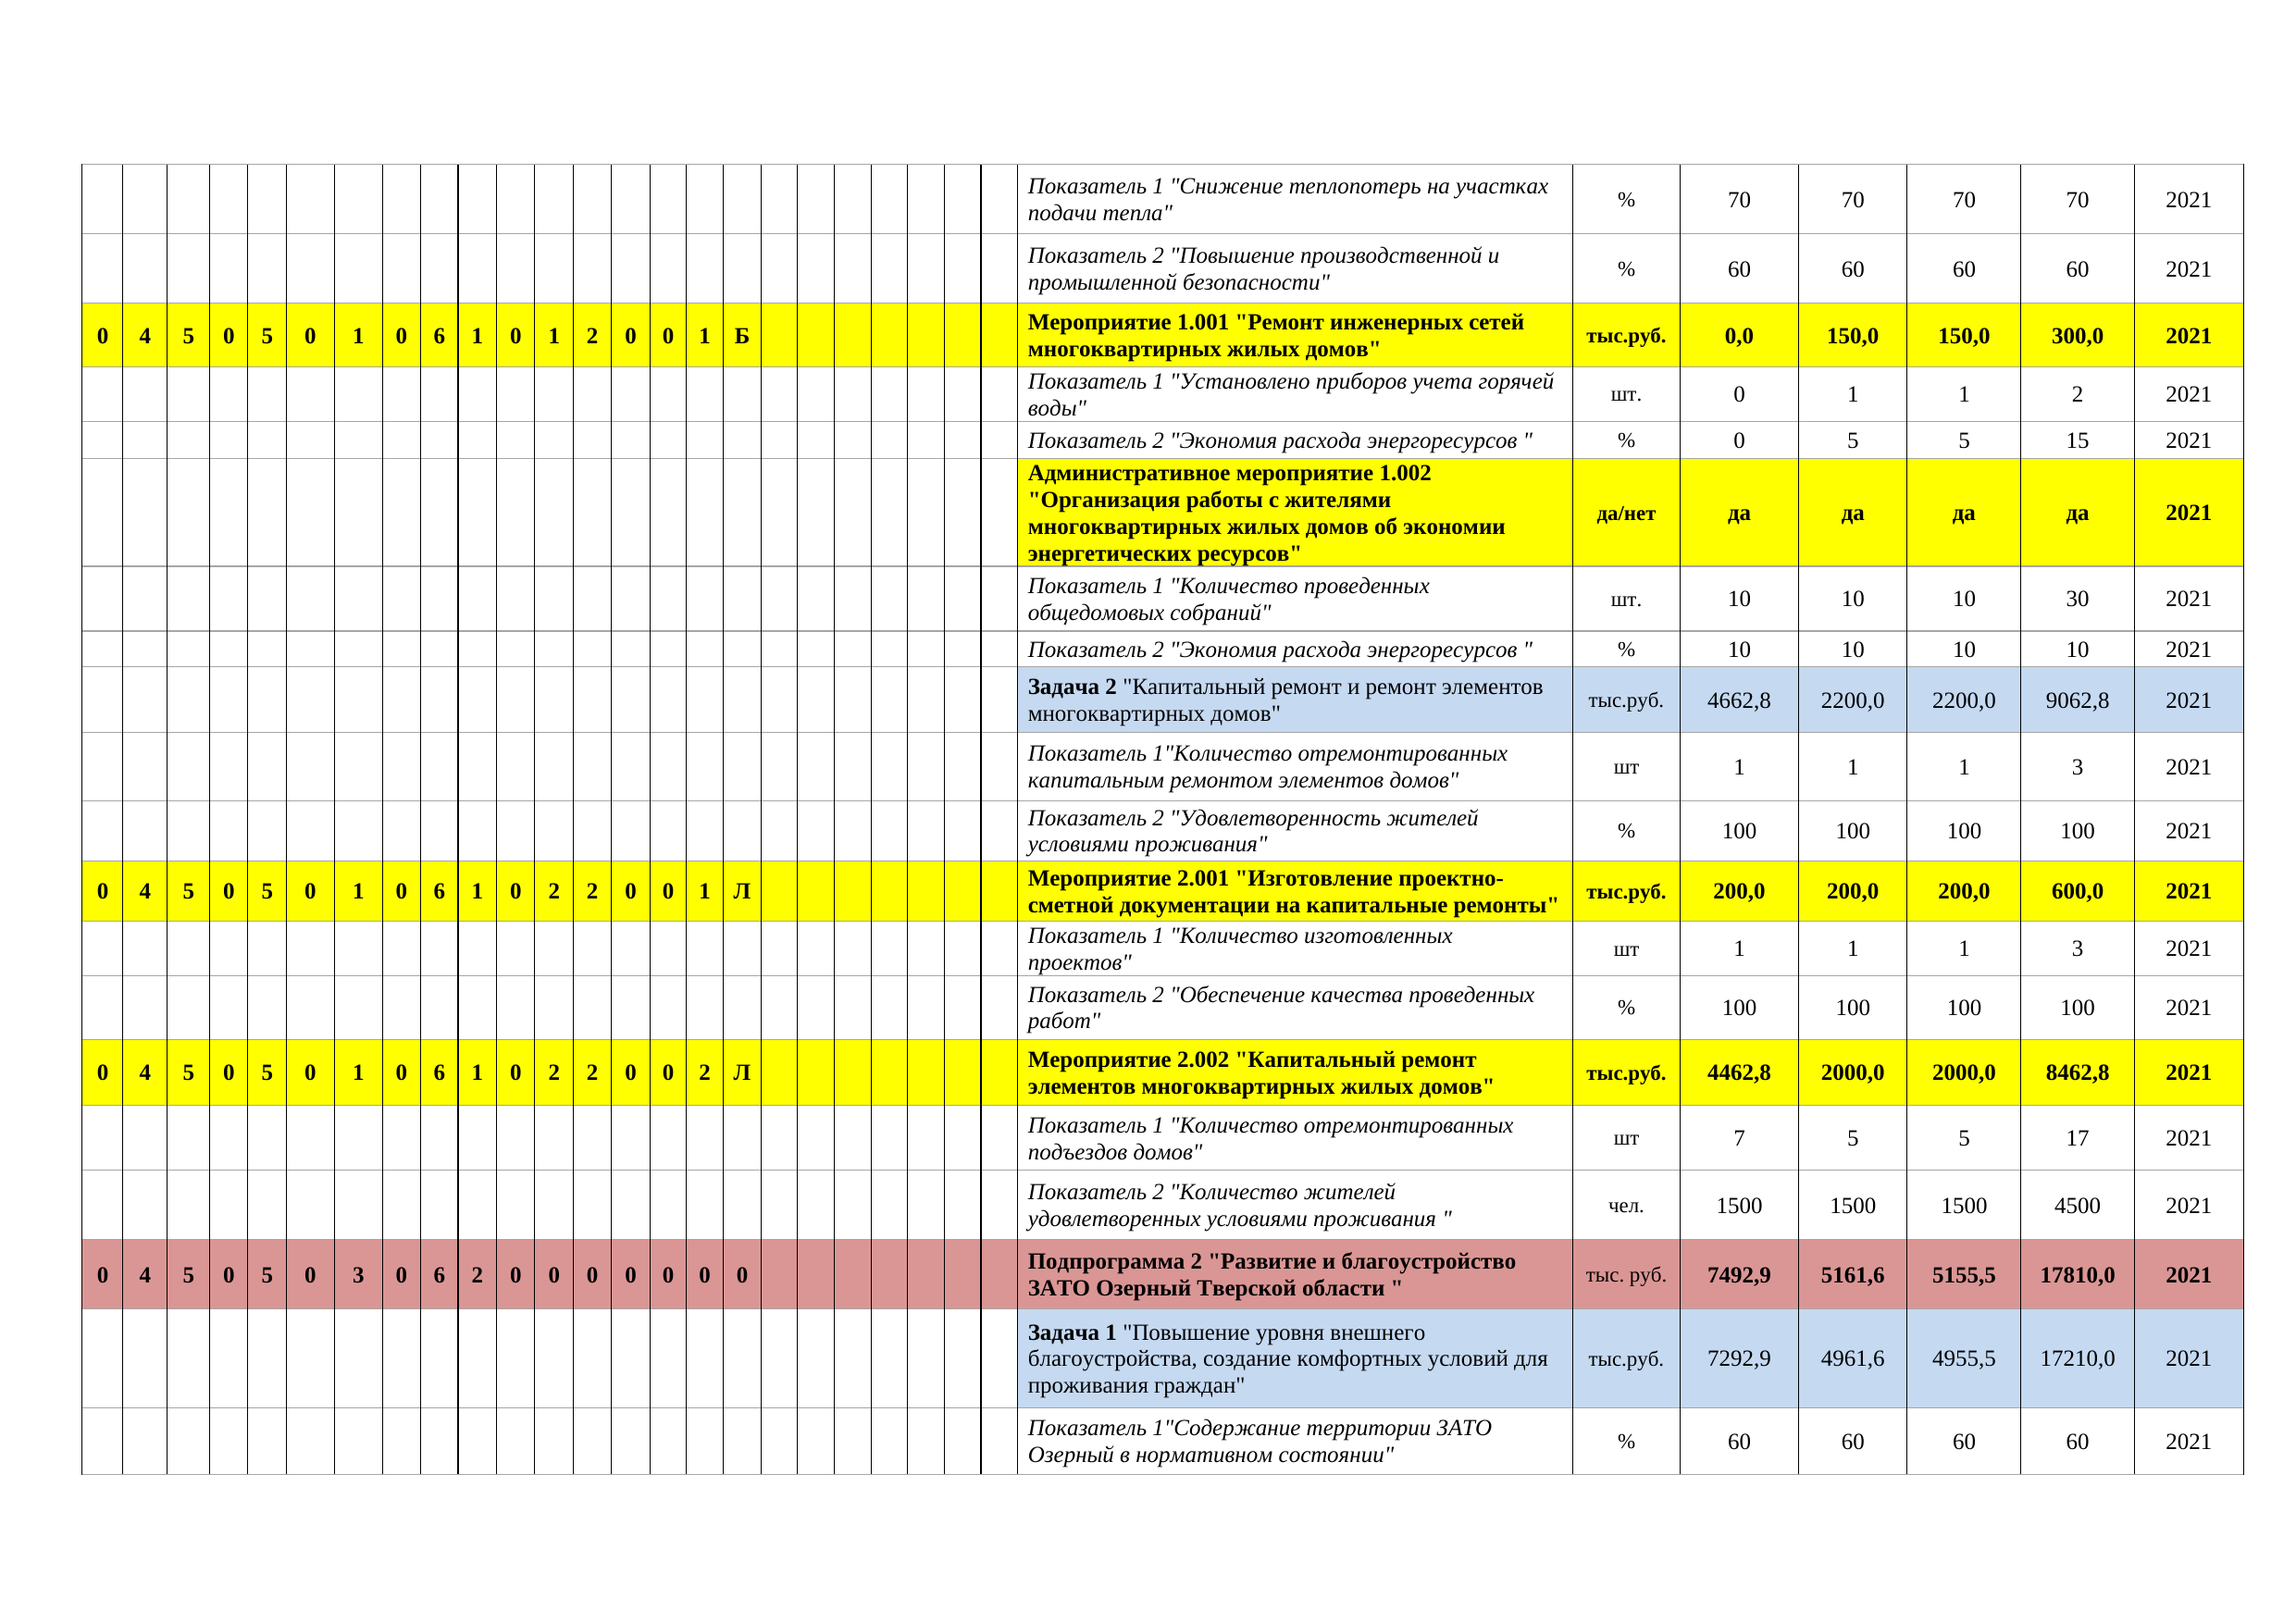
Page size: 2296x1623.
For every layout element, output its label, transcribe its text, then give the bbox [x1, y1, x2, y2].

table_cell [574, 567, 611, 630]
table_cell [421, 367, 457, 421]
table_cell [872, 567, 907, 630]
table_cell 5 [248, 304, 286, 366]
table_cell 0 [210, 304, 247, 366]
table_cell [835, 1106, 871, 1170]
table_cell [82, 567, 122, 630]
table_cell [982, 1408, 1017, 1474]
table_cell да [1799, 459, 1906, 565]
table_cell 1 [687, 861, 723, 921]
table_cell [982, 667, 1017, 732]
table_cell 1 [459, 304, 496, 366]
table_cell [982, 234, 1017, 303]
table_cell [724, 1309, 761, 1407]
table_cell [421, 567, 457, 630]
table_cell [123, 165, 167, 233]
table_cell [762, 733, 797, 799]
table_cell 0 [287, 1040, 334, 1105]
table_cell % [1573, 234, 1680, 303]
table_cell [421, 801, 457, 860]
table_cell 200,0 [1907, 861, 2020, 921]
table_cell [872, 1040, 907, 1105]
table_cell [798, 801, 834, 860]
table_cell [908, 922, 944, 975]
table_cell Мероприятие 2.002 "Капитальный ремонт элементов многоквартирных жилых домов" [1018, 1040, 1572, 1105]
table_cell [168, 632, 209, 666]
table_cell [945, 367, 980, 421]
table_cell [123, 1309, 167, 1407]
table_cell [210, 422, 247, 458]
table_cell [651, 632, 686, 666]
table_cell [872, 861, 907, 921]
table_cell 70 [1681, 165, 1798, 233]
table_cell 150,0 [1799, 304, 1906, 366]
table_cell 5 [168, 1240, 209, 1308]
table_cell [248, 1171, 286, 1239]
table_cell [687, 1171, 723, 1239]
table_cell [168, 801, 209, 860]
table_cell [535, 667, 573, 732]
table_cell [724, 922, 761, 975]
table_cell 0 [651, 1040, 686, 1105]
table_cell Показатель 2 "Удовлетворенность жителей условиями проживания" [1018, 801, 1572, 860]
table_cell [798, 165, 834, 233]
table_cell [908, 1240, 944, 1308]
table_cell 2021 [2135, 1106, 2243, 1170]
table_cell [872, 367, 907, 421]
table_cell [574, 801, 611, 860]
table_cell [168, 1309, 209, 1407]
table_cell [724, 733, 761, 799]
table_cell 1 [1799, 733, 1906, 799]
table_cell [248, 165, 286, 233]
table_cell [908, 1171, 944, 1239]
table_cell [459, 667, 496, 732]
table_cell [574, 165, 611, 233]
table_cell 60 [1907, 1408, 2020, 1474]
table_cell [459, 733, 496, 799]
table_cell шт [1573, 922, 1680, 975]
table_cell [724, 234, 761, 303]
table_cell [612, 801, 650, 860]
table_cell [872, 1106, 907, 1170]
table_cell Показатель 1 "Количество отремонтированных подъездов домов" [1018, 1106, 1572, 1170]
table_cell [945, 861, 980, 921]
table_cell 4 [123, 861, 167, 921]
table_cell [651, 459, 686, 565]
table_cell [908, 304, 944, 366]
table_cell 0,0 [1681, 304, 1798, 366]
table_cell [762, 165, 797, 233]
table_cell 10 [1907, 567, 2020, 630]
table_cell [945, 165, 980, 233]
table_cell [982, 632, 1017, 666]
table_cell [383, 1171, 420, 1239]
table_cell 4 [123, 1040, 167, 1105]
table_cell [835, 733, 871, 799]
table_cell 8462,8 [2021, 1040, 2134, 1105]
table_cell тыс.руб. [1573, 861, 1680, 921]
table_cell [210, 632, 247, 666]
table_cell [82, 976, 122, 1038]
table_cell 1 [1681, 922, 1798, 975]
table_cell [335, 801, 382, 860]
table_cell [872, 1240, 907, 1308]
table_cell 15 [2021, 422, 2134, 458]
table_cell [459, 1106, 496, 1170]
table_cell [82, 667, 122, 732]
table_cell 4462,8 [1681, 1040, 1798, 1105]
table_cell [908, 1040, 944, 1105]
table_cell [798, 459, 834, 565]
table_cell [335, 367, 382, 421]
table_cell [982, 165, 1017, 233]
table_cell [908, 667, 944, 732]
table_cell [612, 234, 650, 303]
table_cell [724, 1408, 761, 1474]
table_cell 5161,6 [1799, 1240, 1906, 1308]
table_cell 0 [687, 1240, 723, 1308]
table_cell [82, 1309, 122, 1407]
table_cell [82, 1171, 122, 1239]
table_cell 10 [2021, 632, 2134, 666]
table_cell Административное мероприятие 1.002 "Организация работы с жителями многоквартирных жилых домов об экономии энергетических ресурсов" [1018, 459, 1572, 565]
table_cell [168, 1106, 209, 1170]
table_cell 1 [1799, 367, 1906, 421]
table_cell Показатель 2 "Повышение производственной и промышленной безопасности" [1018, 234, 1572, 303]
table_cell [383, 733, 420, 799]
table_cell % [1573, 976, 1680, 1038]
table_cell Л [724, 1040, 761, 1105]
table_cell [287, 1171, 334, 1239]
table_cell % [1573, 422, 1680, 458]
table_cell [248, 733, 286, 799]
table_cell [945, 632, 980, 666]
table_cell [421, 1106, 457, 1170]
table_cell [835, 1171, 871, 1239]
table_cell [82, 922, 122, 975]
table_cell [612, 459, 650, 565]
table_cell [248, 367, 286, 421]
table_cell [835, 632, 871, 666]
table_cell 2021 [2135, 861, 2243, 921]
table_cell [287, 733, 334, 799]
table_cell да [1681, 459, 1798, 565]
table_cell [724, 459, 761, 565]
table_cell [82, 733, 122, 799]
table_cell 2 [2021, 367, 2134, 421]
table_cell [945, 667, 980, 732]
table_cell [762, 976, 797, 1038]
table_cell 5 [168, 861, 209, 921]
table_cell [872, 1309, 907, 1407]
table_cell [612, 1106, 650, 1170]
table_cell [459, 632, 496, 666]
table_cell [982, 861, 1017, 921]
table_cell 0 [82, 1240, 122, 1308]
table_cell [335, 922, 382, 975]
table_cell 0 [210, 1240, 247, 1308]
table_cell % [1573, 1408, 1680, 1474]
table_cell [982, 567, 1017, 630]
table_cell [383, 567, 420, 630]
table_cell 1 [1907, 922, 2020, 975]
table_cell [762, 567, 797, 630]
table_cell [82, 1106, 122, 1170]
table_cell [651, 422, 686, 458]
table_cell [872, 801, 907, 860]
table_cell [687, 632, 723, 666]
table_cell [535, 165, 573, 233]
table_cell 100 [2021, 976, 2134, 1038]
table_cell [168, 567, 209, 630]
table_cell [687, 367, 723, 421]
table_cell [287, 367, 334, 421]
table_cell [612, 1408, 650, 1474]
table_cell 70 [2021, 165, 2134, 233]
table_cell 60 [2021, 234, 2134, 303]
table_cell 0 [724, 1240, 761, 1308]
table_cell [908, 1309, 944, 1407]
table_cell 1 [335, 1040, 382, 1105]
table_cell [945, 1309, 980, 1407]
table_cell [459, 367, 496, 421]
table_cell [210, 1106, 247, 1170]
table_cell [724, 1106, 761, 1170]
table_cell [908, 165, 944, 233]
table_cell [497, 367, 534, 421]
table_cell [651, 1309, 686, 1407]
table_cell [459, 567, 496, 630]
table_cell [798, 367, 834, 421]
table_cell [908, 733, 944, 799]
table_cell 2021 [2135, 422, 2243, 458]
table_cell 2200,0 [1799, 667, 1906, 732]
table_cell [798, 1240, 834, 1308]
table_cell [724, 667, 761, 732]
table_cell [762, 922, 797, 975]
table_cell [168, 422, 209, 458]
table_cell [574, 733, 611, 799]
table_cell [248, 422, 286, 458]
table_cell [835, 667, 871, 732]
table_cell [908, 801, 944, 860]
table_cell Показатель 1 "Количество изготовленных проектов" [1018, 922, 1572, 975]
table_cell [872, 459, 907, 565]
table_cell [383, 976, 420, 1038]
table_cell [651, 367, 686, 421]
table_cell [383, 1408, 420, 1474]
table_cell [651, 667, 686, 732]
table_cell [982, 801, 1017, 860]
table_cell [982, 976, 1017, 1038]
table_cell [535, 1309, 573, 1407]
table_cell [798, 922, 834, 975]
table_cell [651, 567, 686, 630]
table_cell [535, 1171, 573, 1239]
table_cell [982, 367, 1017, 421]
table_cell [574, 1171, 611, 1239]
table_cell [535, 922, 573, 975]
table_cell 0 [497, 1240, 534, 1308]
table_cell [982, 1309, 1017, 1407]
table_cell [210, 801, 247, 860]
table_cell [762, 422, 797, 458]
table_cell тыс.руб. [1573, 1040, 1680, 1105]
table_cell [497, 1408, 534, 1474]
table_cell Показатель 1"Количество отремонтированных капитальным ремонтом элементов домов" [1018, 733, 1572, 799]
table_cell [762, 1408, 797, 1474]
table_cell [945, 459, 980, 565]
table_cell [612, 667, 650, 732]
table_cell Показатель 1"Содержание территории ЗАТО Озерный в нормативном состоянии" [1018, 1408, 1572, 1474]
table_cell [612, 422, 650, 458]
table_cell 2 [535, 1040, 573, 1105]
table_cell [168, 976, 209, 1038]
table_cell 100 [1907, 976, 2020, 1038]
table_cell [210, 976, 247, 1038]
table_cell [459, 1171, 496, 1239]
table_cell [210, 367, 247, 421]
table_cell 2000,0 [1907, 1040, 2020, 1105]
table_cell [123, 1408, 167, 1474]
table_cell [798, 422, 834, 458]
table_cell 1 [687, 304, 723, 366]
table_cell 5 [168, 1040, 209, 1105]
table_cell [497, 1309, 534, 1407]
table_cell [248, 1309, 286, 1407]
table_cell [762, 632, 797, 666]
table_cell 5 [1907, 1106, 2020, 1170]
table_cell [945, 1240, 980, 1308]
table_cell [651, 922, 686, 975]
table_cell 200,0 [1799, 861, 1906, 921]
table_cell [421, 1171, 457, 1239]
table_cell 100 [1907, 801, 2020, 860]
table_cell [908, 976, 944, 1038]
table_cell 4500 [2021, 1171, 2134, 1239]
table_cell [287, 459, 334, 565]
table_cell [945, 1408, 980, 1474]
table_cell 30 [2021, 567, 2134, 630]
table_cell 5 [1907, 422, 2020, 458]
table_cell [982, 459, 1017, 565]
table_cell [335, 165, 382, 233]
table_cell [82, 632, 122, 666]
table_cell [651, 234, 686, 303]
table_cell 0 [82, 861, 122, 921]
table_cell [612, 165, 650, 233]
table_cell да [2021, 459, 2134, 565]
table_cell [535, 632, 573, 666]
table_cell Подпрограмма 2 "Развитие и благоустройство ЗАТО Озерный Тверской области " [1018, 1240, 1572, 1308]
table_cell [168, 733, 209, 799]
table_cell % [1573, 801, 1680, 860]
table_cell 0 [383, 861, 420, 921]
table_cell 2021 [2135, 922, 2243, 975]
table_cell Л [724, 861, 761, 921]
table_cell Показатель 1 "Количество проведенных общедомовых собраний" [1018, 567, 1572, 630]
table_cell [497, 567, 534, 630]
table_cell [535, 733, 573, 799]
table_cell [497, 733, 534, 799]
table_cell 3 [335, 1240, 382, 1308]
table_cell % [1573, 632, 1680, 666]
table_cell [421, 922, 457, 975]
table_cell [651, 1106, 686, 1170]
table_cell 0 [651, 1240, 686, 1308]
table_cell [762, 1106, 797, 1170]
table_cell [835, 422, 871, 458]
table_cell [210, 567, 247, 630]
table_cell [210, 234, 247, 303]
table_cell тыс.руб. [1573, 667, 1680, 732]
table_cell [383, 367, 420, 421]
table_cell [574, 1408, 611, 1474]
table_cell 0 [383, 304, 420, 366]
table_cell 0 [383, 1240, 420, 1308]
table_cell 60 [2021, 1408, 2134, 1474]
table_cell [335, 1171, 382, 1239]
table_cell [724, 422, 761, 458]
table_cell [497, 632, 534, 666]
table_cell [82, 367, 122, 421]
table_cell [872, 422, 907, 458]
table_cell [835, 976, 871, 1038]
table_cell 5 [248, 861, 286, 921]
table_cell [335, 234, 382, 303]
table_cell [248, 234, 286, 303]
table_cell [287, 801, 334, 860]
table_cell [248, 801, 286, 860]
table_cell [762, 861, 797, 921]
table_cell [287, 1309, 334, 1407]
table_cell [421, 632, 457, 666]
table_cell 0 [1681, 422, 1798, 458]
table_cell [335, 632, 382, 666]
table_cell [459, 976, 496, 1038]
table_cell 0 [612, 1040, 650, 1105]
table_cell 7 [1681, 1106, 1798, 1170]
table_cell 10 [1907, 632, 2020, 666]
table_cell [835, 861, 871, 921]
table_cell 7292,9 [1681, 1309, 1798, 1407]
table_cell [123, 234, 167, 303]
table_cell [872, 165, 907, 233]
table_cell [762, 1240, 797, 1308]
table_cell Показатель 2 "Экономия расхода энергоресурсов " [1018, 632, 1572, 666]
table_cell [982, 304, 1017, 366]
table_cell [248, 1408, 286, 1474]
table_cell [908, 632, 944, 666]
table_cell 0 [497, 304, 534, 366]
table_cell 5 [168, 304, 209, 366]
table_cell 1500 [1907, 1171, 2020, 1239]
table_cell [248, 1106, 286, 1170]
table_cell [687, 976, 723, 1038]
table_cell 17810,0 [2021, 1240, 2134, 1308]
table_cell [421, 667, 457, 732]
table_cell [798, 1040, 834, 1105]
table_cell 3 [2021, 733, 2134, 799]
table_cell [835, 567, 871, 630]
table_cell [82, 422, 122, 458]
table_cell [123, 733, 167, 799]
table_cell [459, 801, 496, 860]
table_cell 9062,8 [2021, 667, 2134, 732]
table_cell да/нет [1573, 459, 1680, 565]
table_cell [651, 165, 686, 233]
table_cell [287, 922, 334, 975]
table_cell [82, 459, 122, 565]
table_cell [383, 234, 420, 303]
table_cell [287, 1408, 334, 1474]
table_cell 5 [248, 1040, 286, 1105]
table_cell [687, 459, 723, 565]
table_cell [459, 234, 496, 303]
table_cell 5 [1799, 422, 1906, 458]
table_cell 2021 [2135, 165, 2243, 233]
table_cell 0 [497, 1040, 534, 1105]
table_cell Показатель 1 "Снижение теплопотерь на участках подачи тепла" [1018, 165, 1572, 233]
table_cell [535, 459, 573, 565]
table_cell [497, 234, 534, 303]
table_cell 0 [82, 1040, 122, 1105]
table_cell [945, 976, 980, 1038]
table_cell [872, 667, 907, 732]
table_cell [335, 1408, 382, 1474]
table_cell [835, 801, 871, 860]
table_cell [248, 922, 286, 975]
table_cell [459, 459, 496, 565]
table_cell 1 [1907, 367, 2020, 421]
table_cell [123, 632, 167, 666]
table_cell 7492,9 [1681, 1240, 1798, 1308]
table_cell [123, 801, 167, 860]
table_cell [168, 459, 209, 565]
table_cell [335, 459, 382, 565]
table_cell 60 [1799, 234, 1906, 303]
table_cell [798, 304, 834, 366]
table_cell [335, 667, 382, 732]
table_cell [982, 1040, 1017, 1105]
table_cell 1 [1799, 922, 1906, 975]
table_cell [835, 165, 871, 233]
table_cell [248, 976, 286, 1038]
table_cell Задача 2 "Капитальный ремонт и ремонт элементов многоквартирных домов" [1018, 667, 1572, 732]
table_cell [497, 422, 534, 458]
table_cell [687, 1106, 723, 1170]
table_cell 100 [1681, 801, 1798, 860]
table_cell [383, 1309, 420, 1407]
table_cell [168, 234, 209, 303]
table_cell 60 [1799, 1408, 1906, 1474]
table_cell [574, 667, 611, 732]
table_cell [798, 567, 834, 630]
table_cell [872, 304, 907, 366]
table_cell чел. [1573, 1171, 1680, 1239]
table_cell [762, 1040, 797, 1105]
table_cell [535, 422, 573, 458]
table_cell [872, 1408, 907, 1474]
table_cell 1 [459, 861, 496, 921]
table_cell [459, 922, 496, 975]
table_cell [497, 459, 534, 565]
table_cell [687, 422, 723, 458]
table_cell тыс. руб. [1573, 1240, 1680, 1308]
table_cell [574, 459, 611, 565]
table_cell [123, 976, 167, 1038]
table_cell [383, 632, 420, 666]
table_cell [687, 165, 723, 233]
table_cell [835, 459, 871, 565]
table_cell 2 [535, 861, 573, 921]
table_cell [383, 422, 420, 458]
table_cell [574, 234, 611, 303]
table_cell 2021 [2135, 801, 2243, 860]
table_cell Мероприятие 2.001 "Изготовление проектно-сметной документации на капитальные ремонты" [1018, 861, 1572, 921]
table_cell [908, 1408, 944, 1474]
table_cell 0 [651, 304, 686, 366]
table_cell [168, 367, 209, 421]
table_cell [945, 922, 980, 975]
table_cell 2 [574, 861, 611, 921]
table_cell [687, 1408, 723, 1474]
table_cell 100 [2021, 801, 2134, 860]
table_cell [835, 922, 871, 975]
table_cell [724, 567, 761, 630]
table_cell [612, 1309, 650, 1407]
table_cell [687, 667, 723, 732]
table_cell [421, 422, 457, 458]
table_cell Б [724, 304, 761, 366]
table_cell 1500 [1681, 1171, 1798, 1239]
table_cell [421, 165, 457, 233]
table_cell 10 [1799, 567, 1906, 630]
table_cell [287, 165, 334, 233]
table_cell [287, 667, 334, 732]
table_cell [798, 667, 834, 732]
table_cell 2021 [2135, 1240, 2243, 1308]
table_cell 4961,6 [1799, 1309, 1906, 1407]
table_cell [835, 1408, 871, 1474]
table_cell 0 [287, 304, 334, 366]
table_cell [459, 422, 496, 458]
table_cell [945, 422, 980, 458]
table_cell 2 [574, 1040, 611, 1105]
table_cell [651, 1171, 686, 1239]
table_cell [724, 1171, 761, 1239]
table_cell [210, 922, 247, 975]
table_cell [687, 234, 723, 303]
table_cell 0 [82, 304, 122, 366]
table_cell [762, 367, 797, 421]
table_cell [687, 801, 723, 860]
table_cell [687, 733, 723, 799]
table_cell [535, 367, 573, 421]
table_cell 0 [287, 861, 334, 921]
table_cell 2021 [2135, 976, 2243, 1038]
table_cell [574, 422, 611, 458]
table_cell 2000,0 [1799, 1040, 1906, 1105]
table_cell 60 [1681, 234, 1798, 303]
table_cell [535, 234, 573, 303]
table_cell 70 [1907, 165, 2020, 233]
table_cell 2021 [2135, 1309, 2243, 1407]
table_cell 6 [421, 304, 457, 366]
table_cell [497, 667, 534, 732]
table_cell [872, 922, 907, 975]
table_cell [908, 861, 944, 921]
table_cell [724, 976, 761, 1038]
table_cell [574, 1106, 611, 1170]
table_cell [287, 1106, 334, 1170]
table_cell 2021 [2135, 733, 2243, 799]
table_cell 4 [123, 304, 167, 366]
table_cell [287, 422, 334, 458]
table_cell [872, 234, 907, 303]
table_cell [248, 632, 286, 666]
table_cell [798, 632, 834, 666]
table_cell [908, 1106, 944, 1170]
table_cell [835, 304, 871, 366]
table_cell [535, 976, 573, 1038]
table_cell 2021 [2135, 234, 2243, 303]
table_cell [497, 165, 534, 233]
table_cell 2 [574, 304, 611, 366]
table_cell Показатель 2 "Количество жителей удовлетворенных условиями проживания " [1018, 1171, 1572, 1239]
table_cell [798, 1408, 834, 1474]
table_cell [335, 567, 382, 630]
table_cell [383, 1106, 420, 1170]
table_cell [248, 459, 286, 565]
table_cell 2021 [2135, 459, 2243, 565]
table_cell [287, 234, 334, 303]
table_cell [421, 234, 457, 303]
table_cell [908, 459, 944, 565]
table_cell [612, 733, 650, 799]
table_cell [421, 459, 457, 565]
table_cell [798, 976, 834, 1038]
table_cell 0 [497, 861, 534, 921]
table_cell 100 [1799, 976, 1906, 1038]
table_cell 2 [459, 1240, 496, 1308]
table_cell [982, 422, 1017, 458]
table_cell [835, 1240, 871, 1308]
table_cell [798, 733, 834, 799]
table_cell [210, 1171, 247, 1239]
table_cell [762, 1309, 797, 1407]
table_cell [497, 922, 534, 975]
table_cell 2021 [2135, 632, 2243, 666]
table_cell 4662,8 [1681, 667, 1798, 732]
table_cell [421, 1309, 457, 1407]
table_cell [574, 632, 611, 666]
table_cell [798, 861, 834, 921]
table_cell [612, 922, 650, 975]
table_cell шт. [1573, 567, 1680, 630]
table_cell 100 [1681, 976, 1798, 1038]
table_cell 2 [687, 1040, 723, 1105]
table_cell [168, 165, 209, 233]
table_cell [612, 367, 650, 421]
table_cell [687, 1309, 723, 1407]
table_cell [945, 1171, 980, 1239]
table_cell [383, 165, 420, 233]
table_cell [168, 922, 209, 975]
table_cell 60 [1907, 234, 2020, 303]
table_cell [248, 667, 286, 732]
table_cell [908, 367, 944, 421]
table_cell [651, 733, 686, 799]
table_cell 0 [210, 1040, 247, 1105]
table_cell 5 [248, 1240, 286, 1308]
table_cell [982, 1240, 1017, 1308]
table_cell [82, 801, 122, 860]
table_cell 2021 [2135, 567, 2243, 630]
table_cell [535, 567, 573, 630]
table_cell [724, 367, 761, 421]
table_cell шт. [1573, 367, 1680, 421]
table_cell [335, 976, 382, 1038]
table_cell [908, 422, 944, 458]
table_cell 5 [1799, 1106, 1906, 1170]
table_cell 0 [535, 1240, 573, 1308]
table_cell [945, 234, 980, 303]
table_cell [872, 1171, 907, 1239]
table_cell 1 [535, 304, 573, 366]
table_cell [762, 1171, 797, 1239]
table_cell [872, 632, 907, 666]
table_cell 2021 [2135, 1408, 2243, 1474]
table_cell 0 [612, 861, 650, 921]
table_cell 150,0 [1907, 304, 2020, 366]
table_cell 0 [612, 304, 650, 366]
table_cell [497, 1171, 534, 1239]
table_cell [724, 801, 761, 860]
table_cell [945, 567, 980, 630]
table_cell 70 [1799, 165, 1906, 233]
table_cell [612, 1171, 650, 1239]
table_cell 0 [383, 1040, 420, 1105]
table_cell [945, 1106, 980, 1170]
table_cell [168, 1171, 209, 1239]
table_cell [762, 234, 797, 303]
table_cell [210, 733, 247, 799]
table_cell [798, 1309, 834, 1407]
table_cell [574, 922, 611, 975]
table_cell 0 [651, 861, 686, 921]
table_cell [724, 165, 761, 233]
table_cell Показатель 2 "Обеспечение качества проведенных работ" [1018, 976, 1572, 1038]
table_cell [835, 1309, 871, 1407]
table_cell [535, 1408, 573, 1474]
table_cell [210, 165, 247, 233]
table_cell [762, 304, 797, 366]
table_cell [762, 667, 797, 732]
table_cell Показатель 2 "Экономия расхода энергоресурсов " [1018, 422, 1572, 458]
table_cell 1 [1907, 733, 2020, 799]
table_cell [459, 1408, 496, 1474]
table_cell [872, 733, 907, 799]
table_cell [574, 367, 611, 421]
table_cell [459, 1309, 496, 1407]
table_cell [908, 234, 944, 303]
table_cell [123, 567, 167, 630]
table_cell 4955,5 [1907, 1309, 2020, 1407]
table_cell [982, 922, 1017, 975]
table_cell тыс.руб. [1573, 304, 1680, 366]
table_cell Задача 1 "Повышение уровня внешнего благоустройства, создание комфортных условий для проживания граждан" [1018, 1309, 1572, 1407]
table_cell [535, 801, 573, 860]
table_cell [908, 567, 944, 630]
table_cell [612, 632, 650, 666]
table_cell % [1573, 165, 1680, 233]
table_cell [612, 976, 650, 1038]
table_cell [798, 234, 834, 303]
table_cell [982, 1106, 1017, 1170]
table_cell [421, 1408, 457, 1474]
table_cell [687, 922, 723, 975]
table_cell 10 [1681, 632, 1798, 666]
table_cell 1500 [1799, 1171, 1906, 1239]
table_cell 5155,5 [1907, 1240, 2020, 1308]
table_cell [835, 1040, 871, 1105]
table_cell да [1907, 459, 2020, 565]
table_cell [459, 165, 496, 233]
table_cell 4 [123, 1240, 167, 1308]
table_cell 6 [421, 1040, 457, 1105]
table_cell 3 [2021, 922, 2134, 975]
table_cell [574, 976, 611, 1038]
table_cell 1 [335, 861, 382, 921]
table_cell [651, 801, 686, 860]
table_cell [210, 1309, 247, 1407]
table_cell [872, 976, 907, 1038]
table_cell [945, 304, 980, 366]
table_cell [82, 234, 122, 303]
table_cell [835, 234, 871, 303]
table_cell 2021 [2135, 1040, 2243, 1105]
table_cell шт [1573, 733, 1680, 799]
table_cell [210, 667, 247, 732]
table_cell [82, 1408, 122, 1474]
table_cell 300,0 [2021, 304, 2134, 366]
table_cell [497, 1106, 534, 1170]
table_cell 17 [2021, 1106, 2134, 1170]
table_cell [945, 733, 980, 799]
table_cell [123, 422, 167, 458]
table_cell шт [1573, 1106, 1680, 1170]
table_cell тыс.руб. [1573, 1309, 1680, 1407]
table_cell 0 [612, 1240, 650, 1308]
table_cell [762, 459, 797, 565]
table_cell [123, 459, 167, 565]
table_cell 6 [421, 1240, 457, 1308]
table_cell [612, 567, 650, 630]
table_cell 100 [1799, 801, 1906, 860]
table_cell [835, 367, 871, 421]
table_cell [497, 976, 534, 1038]
table_cell [421, 976, 457, 1038]
table_cell 0 [574, 1240, 611, 1308]
table_cell [82, 165, 122, 233]
table_cell [421, 733, 457, 799]
table_cell [945, 1040, 980, 1105]
table_cell [383, 801, 420, 860]
table_cell 600,0 [2021, 861, 2134, 921]
table_cell [982, 733, 1017, 799]
table_cell [210, 459, 247, 565]
table_cell [335, 733, 382, 799]
table_cell 2021 [2135, 304, 2243, 366]
table_cell [168, 667, 209, 732]
table_cell [574, 1309, 611, 1407]
table_cell 2021 [2135, 1171, 2243, 1239]
table_cell [287, 632, 334, 666]
table_cell 0 [287, 1240, 334, 1308]
table_cell [123, 367, 167, 421]
table_cell [335, 1106, 382, 1170]
table_cell [168, 1408, 209, 1474]
table_cell [335, 1309, 382, 1407]
table_cell [383, 459, 420, 565]
table_cell [535, 1106, 573, 1170]
table_cell [383, 667, 420, 732]
table_cell [335, 422, 382, 458]
table_cell [945, 801, 980, 860]
table_cell 0 [210, 861, 247, 921]
table_cell [798, 1171, 834, 1239]
table_cell [123, 667, 167, 732]
table_cell 6 [421, 861, 457, 921]
table_cell [383, 922, 420, 975]
table_cell 2200,0 [1907, 667, 2020, 732]
table_cell [123, 922, 167, 975]
table_cell 1 [459, 1040, 496, 1105]
table_cell [248, 567, 286, 630]
table_cell [687, 567, 723, 630]
table_cell 60 [1681, 1408, 1798, 1474]
table_cell Показатель 1 "Установлено приборов учета горячей воды" [1018, 367, 1572, 421]
table_cell [798, 1106, 834, 1170]
table_cell 1 [1681, 733, 1798, 799]
table_cell 0 [1681, 367, 1798, 421]
table_cell 10 [1681, 567, 1798, 630]
table_cell 17210,0 [2021, 1309, 2134, 1407]
table_cell [497, 801, 534, 860]
table_cell 200,0 [1681, 861, 1798, 921]
table_cell [651, 976, 686, 1038]
table_cell [762, 801, 797, 860]
table_cell Мероприятие 1.001 "Ремонт инженерных сетей многоквартирных жилых домов" [1018, 304, 1572, 366]
table_cell [651, 1408, 686, 1474]
table_cell [210, 1408, 247, 1474]
table_cell 2021 [2135, 667, 2243, 732]
table_cell [287, 567, 334, 630]
table_cell 10 [1799, 632, 1906, 666]
table_cell [287, 976, 334, 1038]
table_cell [724, 632, 761, 666]
table_cell 1 [335, 304, 382, 366]
table_cell [123, 1171, 167, 1239]
table_cell 2021 [2135, 367, 2243, 421]
table_cell [982, 1171, 1017, 1239]
table_cell [123, 1106, 167, 1170]
